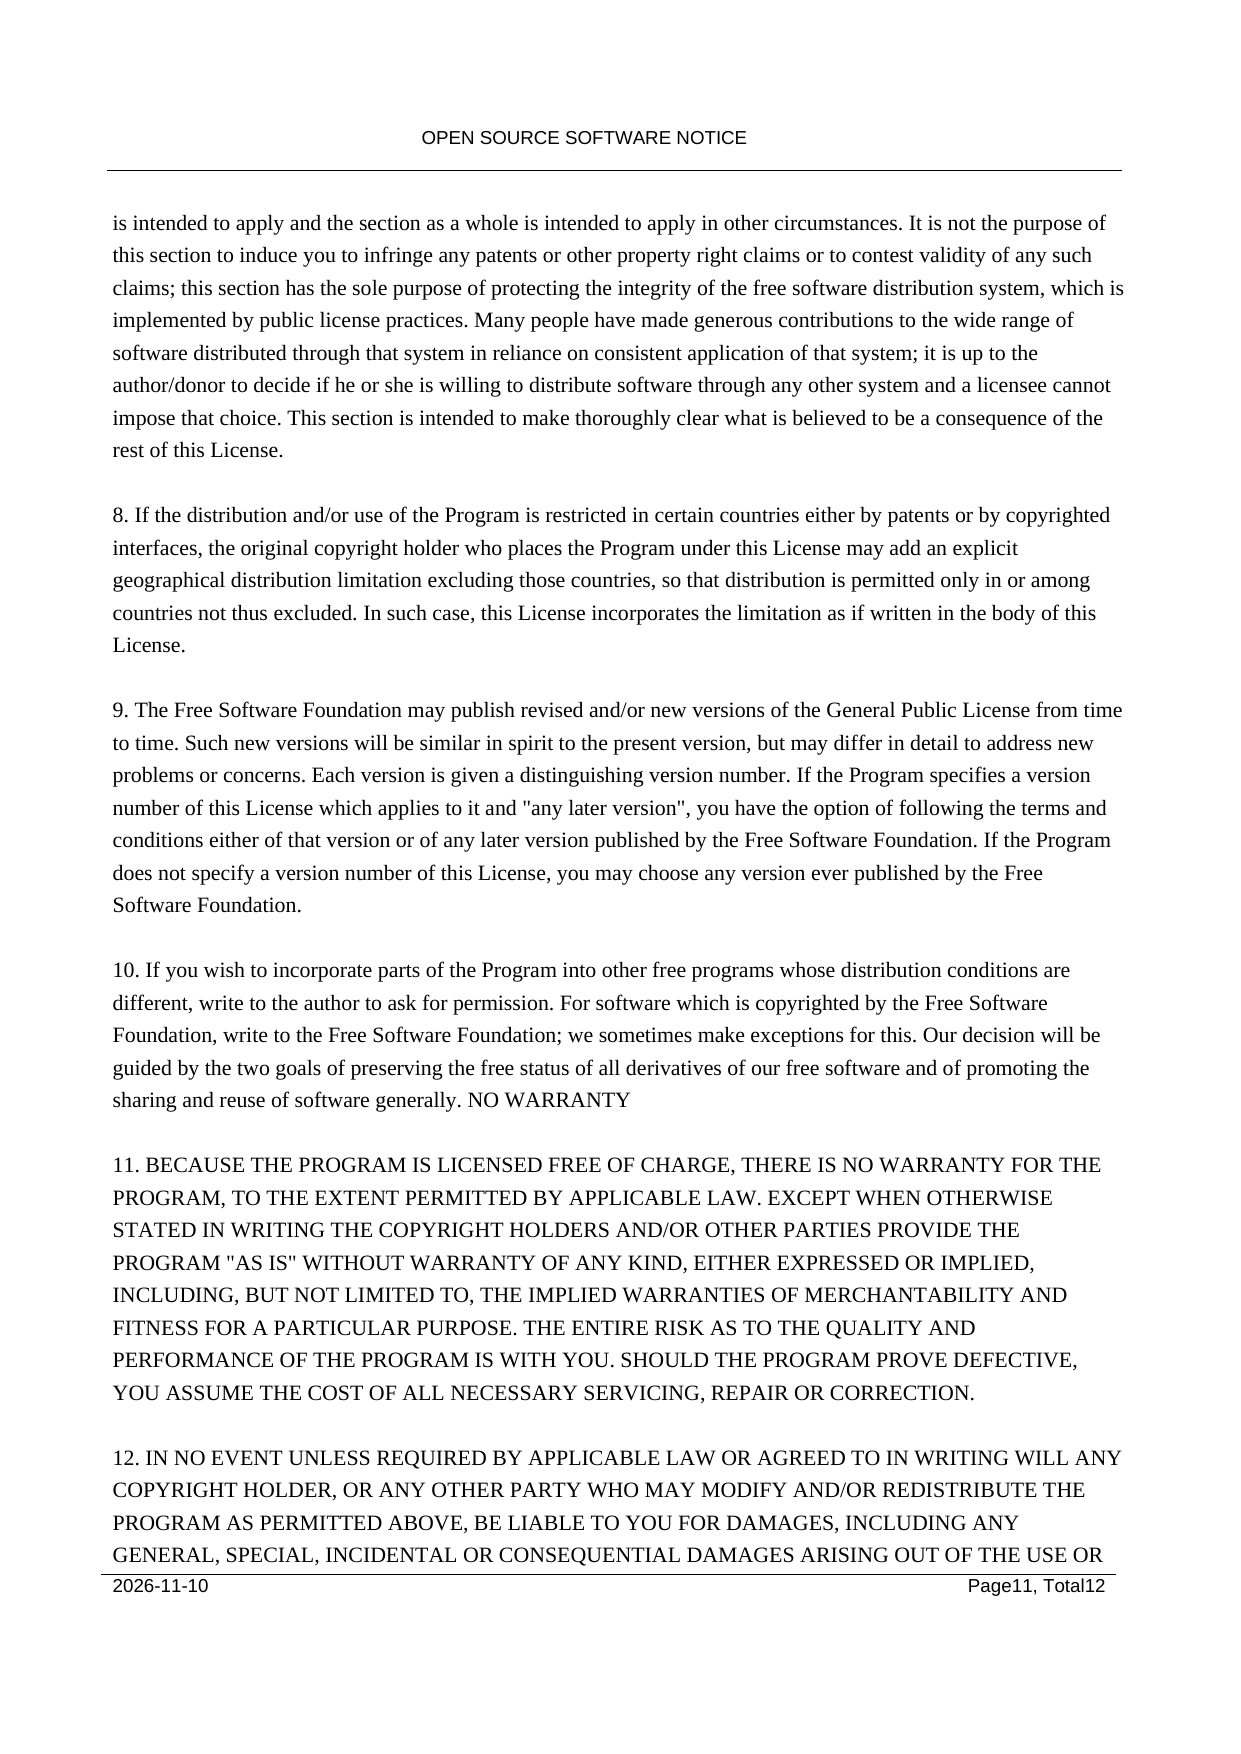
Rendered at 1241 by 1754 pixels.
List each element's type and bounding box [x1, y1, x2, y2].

text [112, 206, 1128, 1571]
